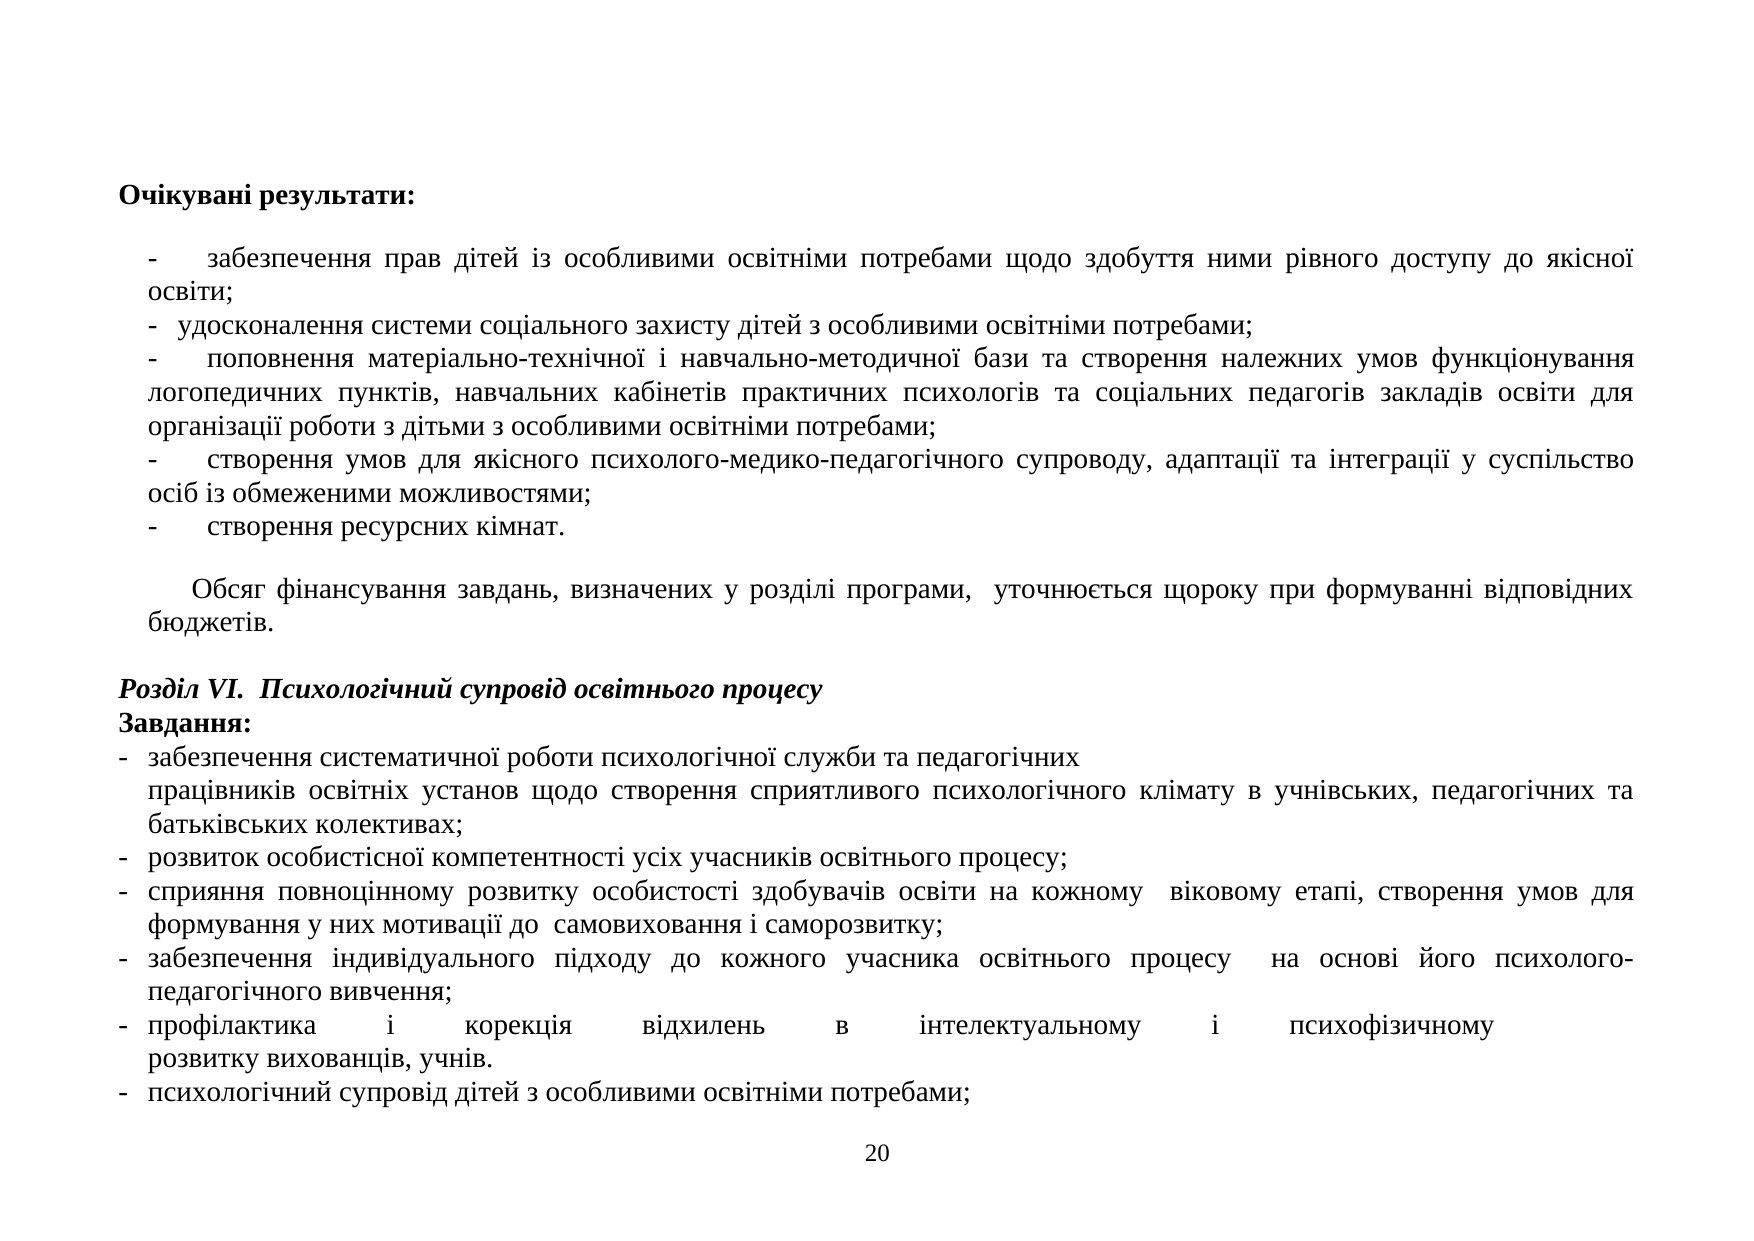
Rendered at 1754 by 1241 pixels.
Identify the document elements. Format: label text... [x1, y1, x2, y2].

list забезпечення прав дітей із особливими освітніми потребами щодо здобуття ними рівного доступу до якісної освіти; [148, 240, 1636, 307]
text Обсяг фінансування завдань, визначених у розділі програми, уточнюється щороку при формуванні відповідних бюджетів. [148, 571, 1636, 638]
list забезпечення систематичної роботи психологічної служби та педагогічних [118, 739, 1636, 772]
list поповнення матеріально-технічної і навчально-методичної бази та створення належних умов функціонування логопедичних пунктів, навчальних кабінетів практичних психологів та соціальних педагогів закладів освіти для організації роботи з дітьми з особливими освітніми потребами; [148, 341, 1636, 441]
list створення ресурсних кімнат. [148, 508, 1636, 542]
text Очікувані результати: [118, 177, 1636, 211]
list розвиток особистісної компетентності усіх учасників освітнього процесу; [118, 839, 1636, 873]
list удосконалення системи соціального захисту дітей з особливими освітніми потребами; [148, 307, 1636, 341]
list створення умов для якісного психолого-медико-педагогічного супроводу, адаптації та інтеграції у суспільство осіб із обмеженими можливостями; [148, 441, 1636, 508]
text працівників освітніх установ щодо створення сприятливого психологічного клімату в учнівських, педагогічних та батьківських колективах; [148, 772, 1636, 839]
text Завдання: [118, 705, 1636, 739]
list сприяння повноцінному розвитку особистості здобувачів освіти на кожному віковому етапі, створення умов для формування у них мотивації до самовиховання і саморозвитку; [118, 873, 1636, 940]
list профілактика і корекція відхилень в інтелектуальному і психофізичному розвитку вихованців, учнів. [118, 1007, 1636, 1074]
list забезпечення індивідуального підходу до кожного учасника освітнього процесу на основі його психолого-педагогічного вивчення; [118, 940, 1636, 1007]
list психологічний супровід дітей з особливими освітніми потребами; [118, 1074, 1636, 1108]
text Розділ VІ. Психологічний супровід освітнього процесу [118, 672, 1636, 705]
